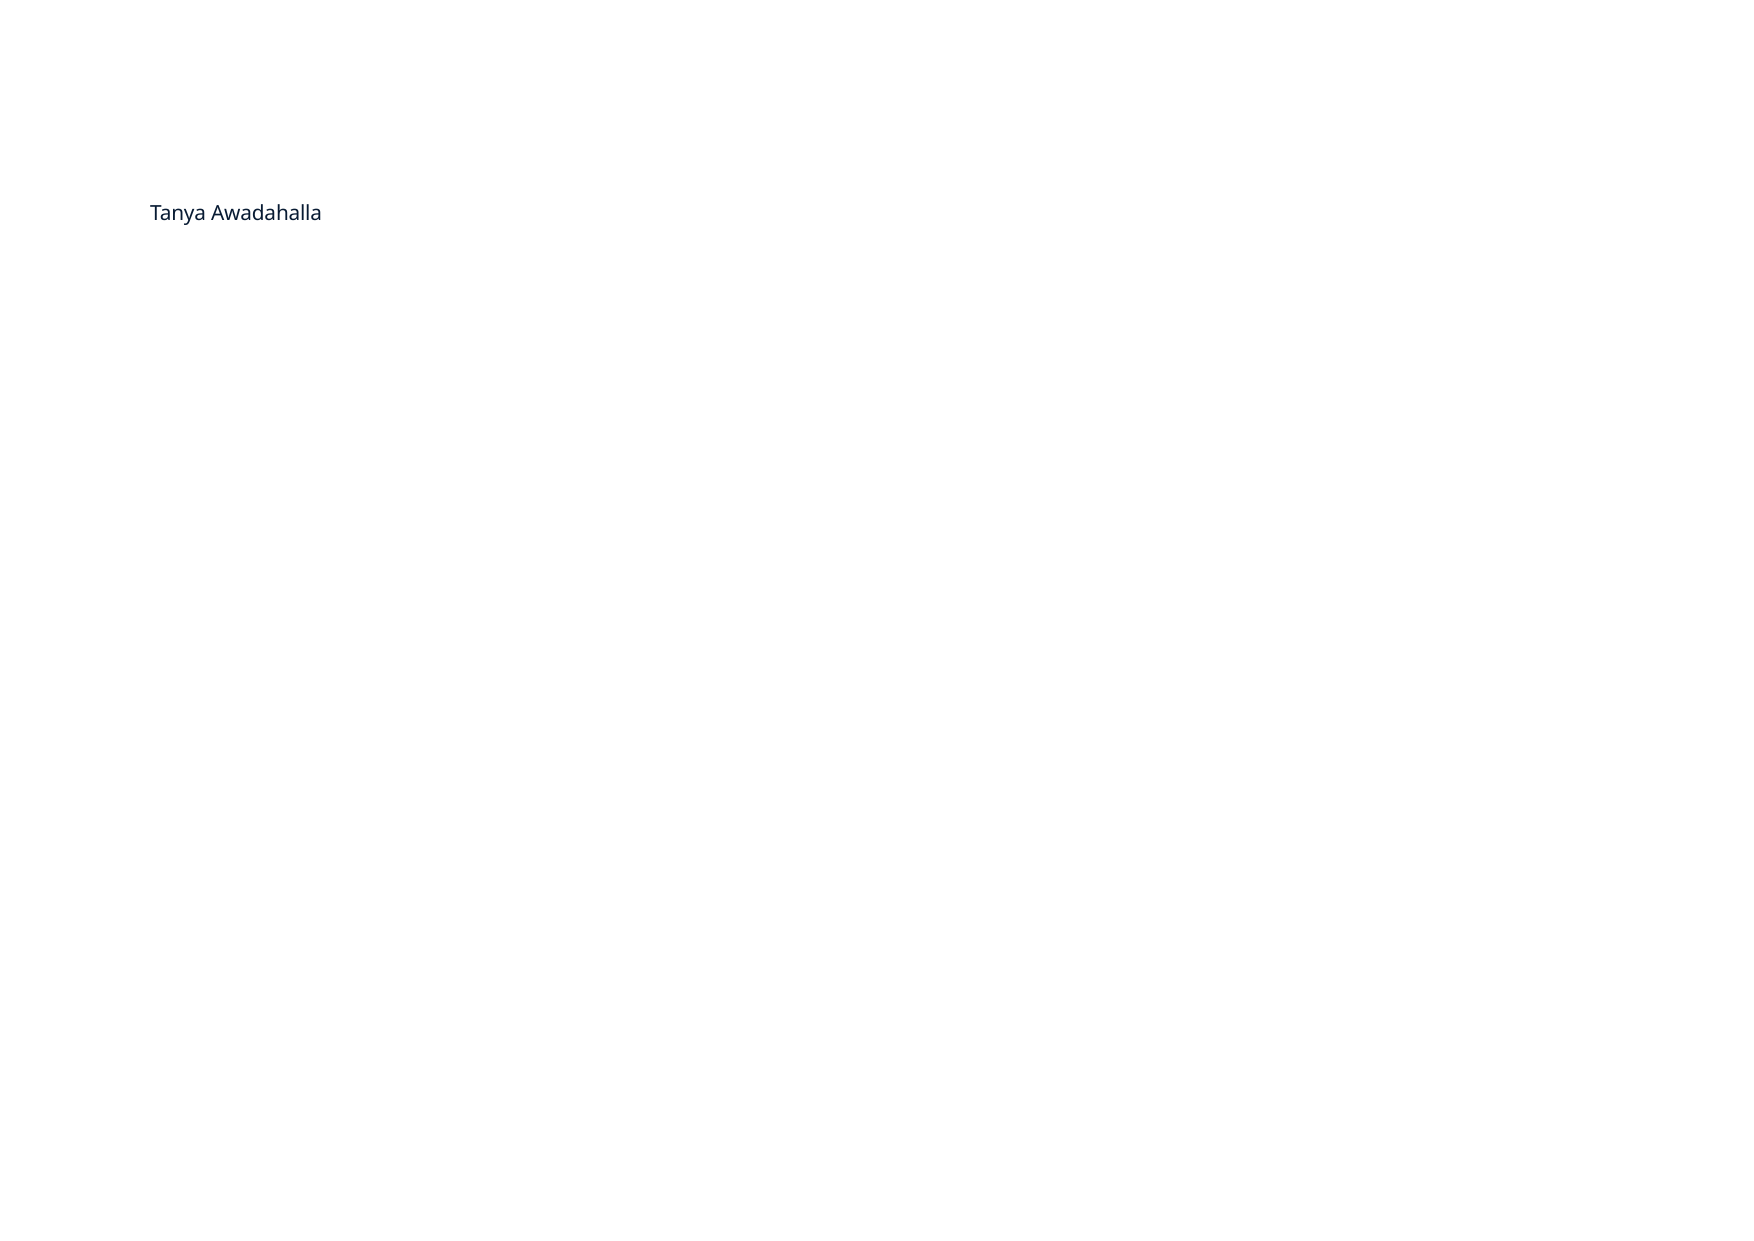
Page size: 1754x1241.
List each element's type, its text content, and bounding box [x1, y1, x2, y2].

text Tanya Awadahalla [150, 197, 1604, 227]
